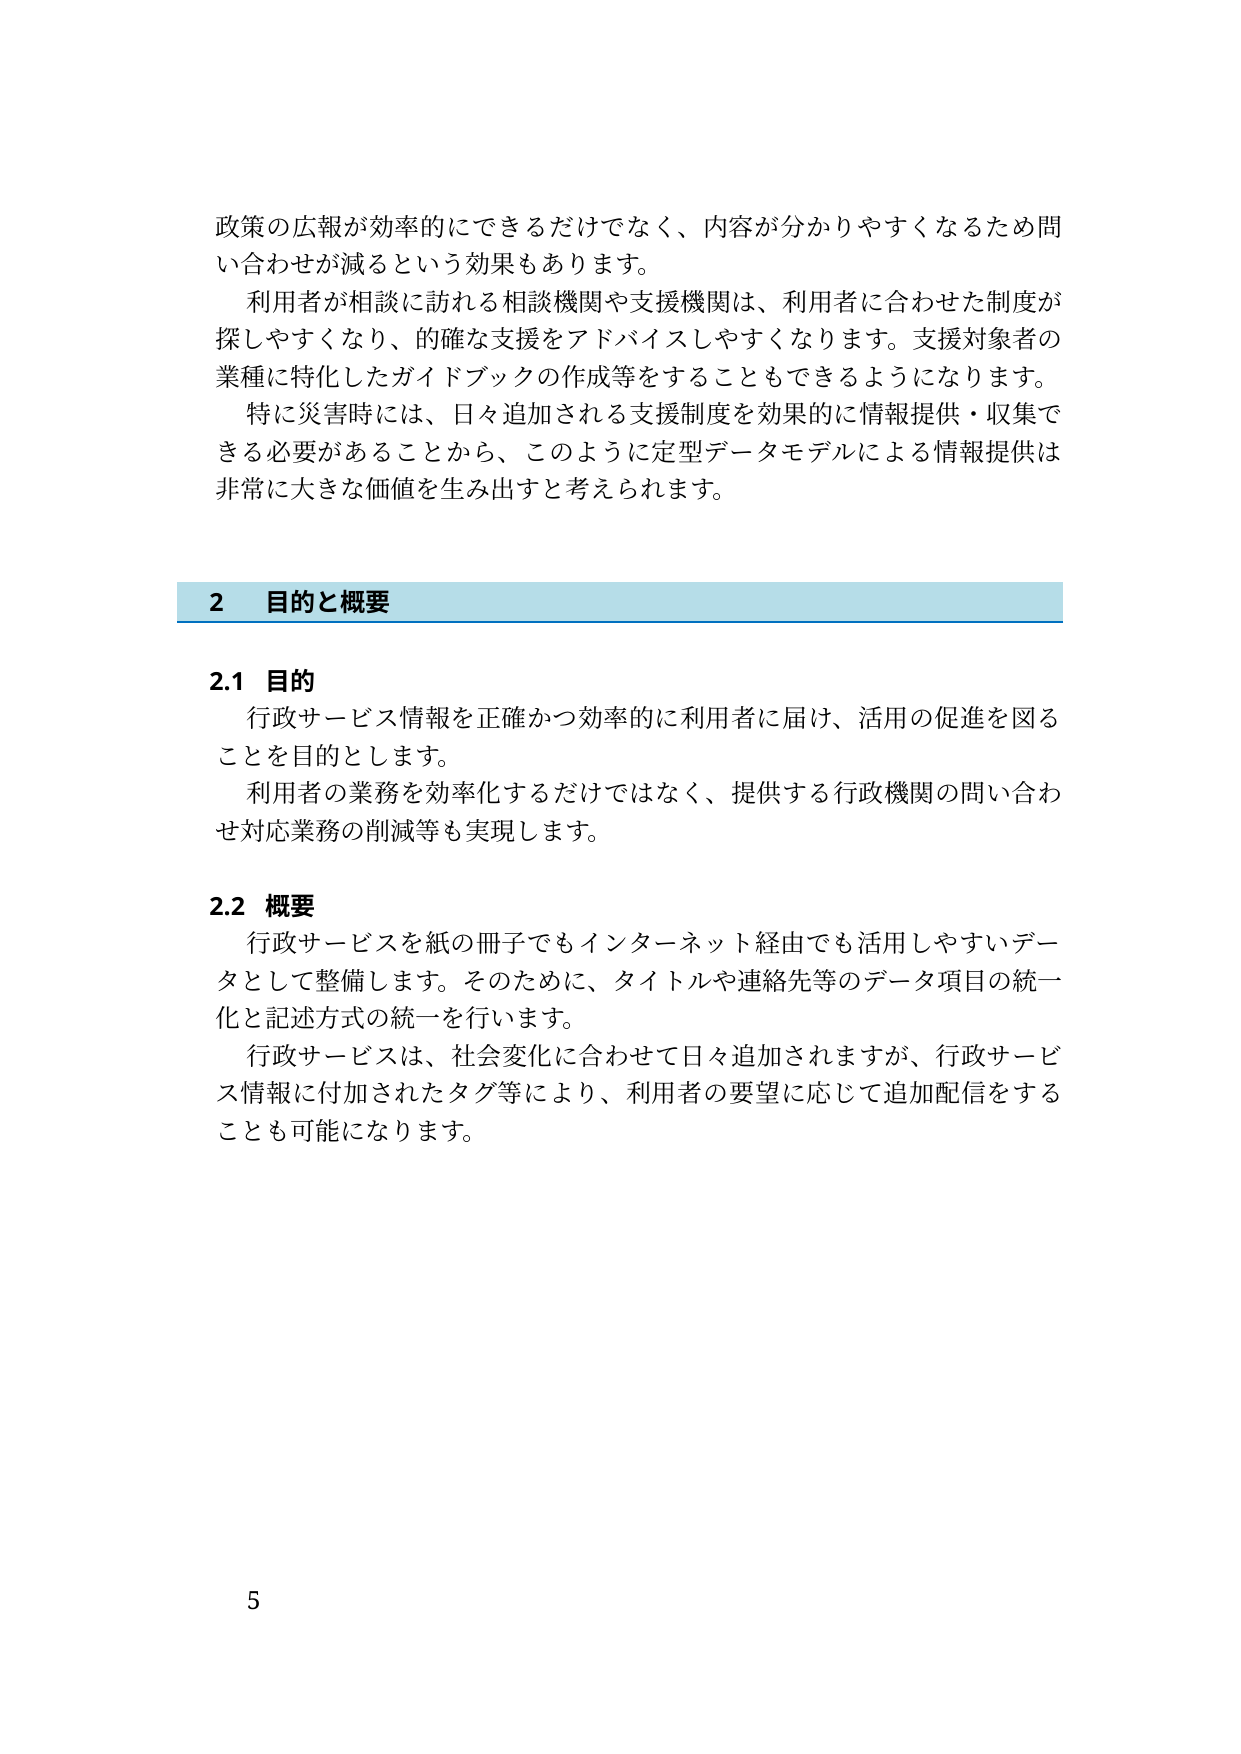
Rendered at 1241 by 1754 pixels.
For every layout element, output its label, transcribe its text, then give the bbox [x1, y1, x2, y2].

text 行政サービスを紙の冊子でもインターネット経由でも活用しやすいデータとして整備します。そのために、タイトルや連絡先等のデータ項目の統一化と記述方式の統一を行います。 [215, 923, 1063, 1036]
subtitle 概要 [177, 886, 1063, 923]
subtitle 目的と概要 [177, 582, 1063, 621]
text 利用者の業務を効率化するだけではなく、提供する行政機関の問い合わせ対応業務の削減等も実現します。 [215, 773, 1063, 848]
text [215, 207, 1063, 282]
text 特に災害時には、日々追加される支援制度を効果的に情報提供・収集できる必要があることから、このように定型データモデルによる情報提供は非常に大きな価値を生み出すと考えられます。 [215, 394, 1063, 507]
text 行政サービス情報を正確かつ効率的に利用者に届け、活用の促進を図ることを目的とします。 [215, 698, 1063, 773]
subtitle 目的 [177, 661, 1063, 698]
text 利用者が相談に訪れる相談機関や支援機関は、利用者に合わせた制度が探しやすくなり、的確な支援をアドバイスしやすくなります。支援対象者の業種に特化したガイドブックの作成等をすることもできるようになります。 [215, 282, 1063, 394]
text 行政サービスは、社会変化に合わせて日々追加されますが、行政サービス情報に付加されたタグ等により、利用者の要望に応じて追加配信をすることも可能になります。 [215, 1036, 1063, 1148]
